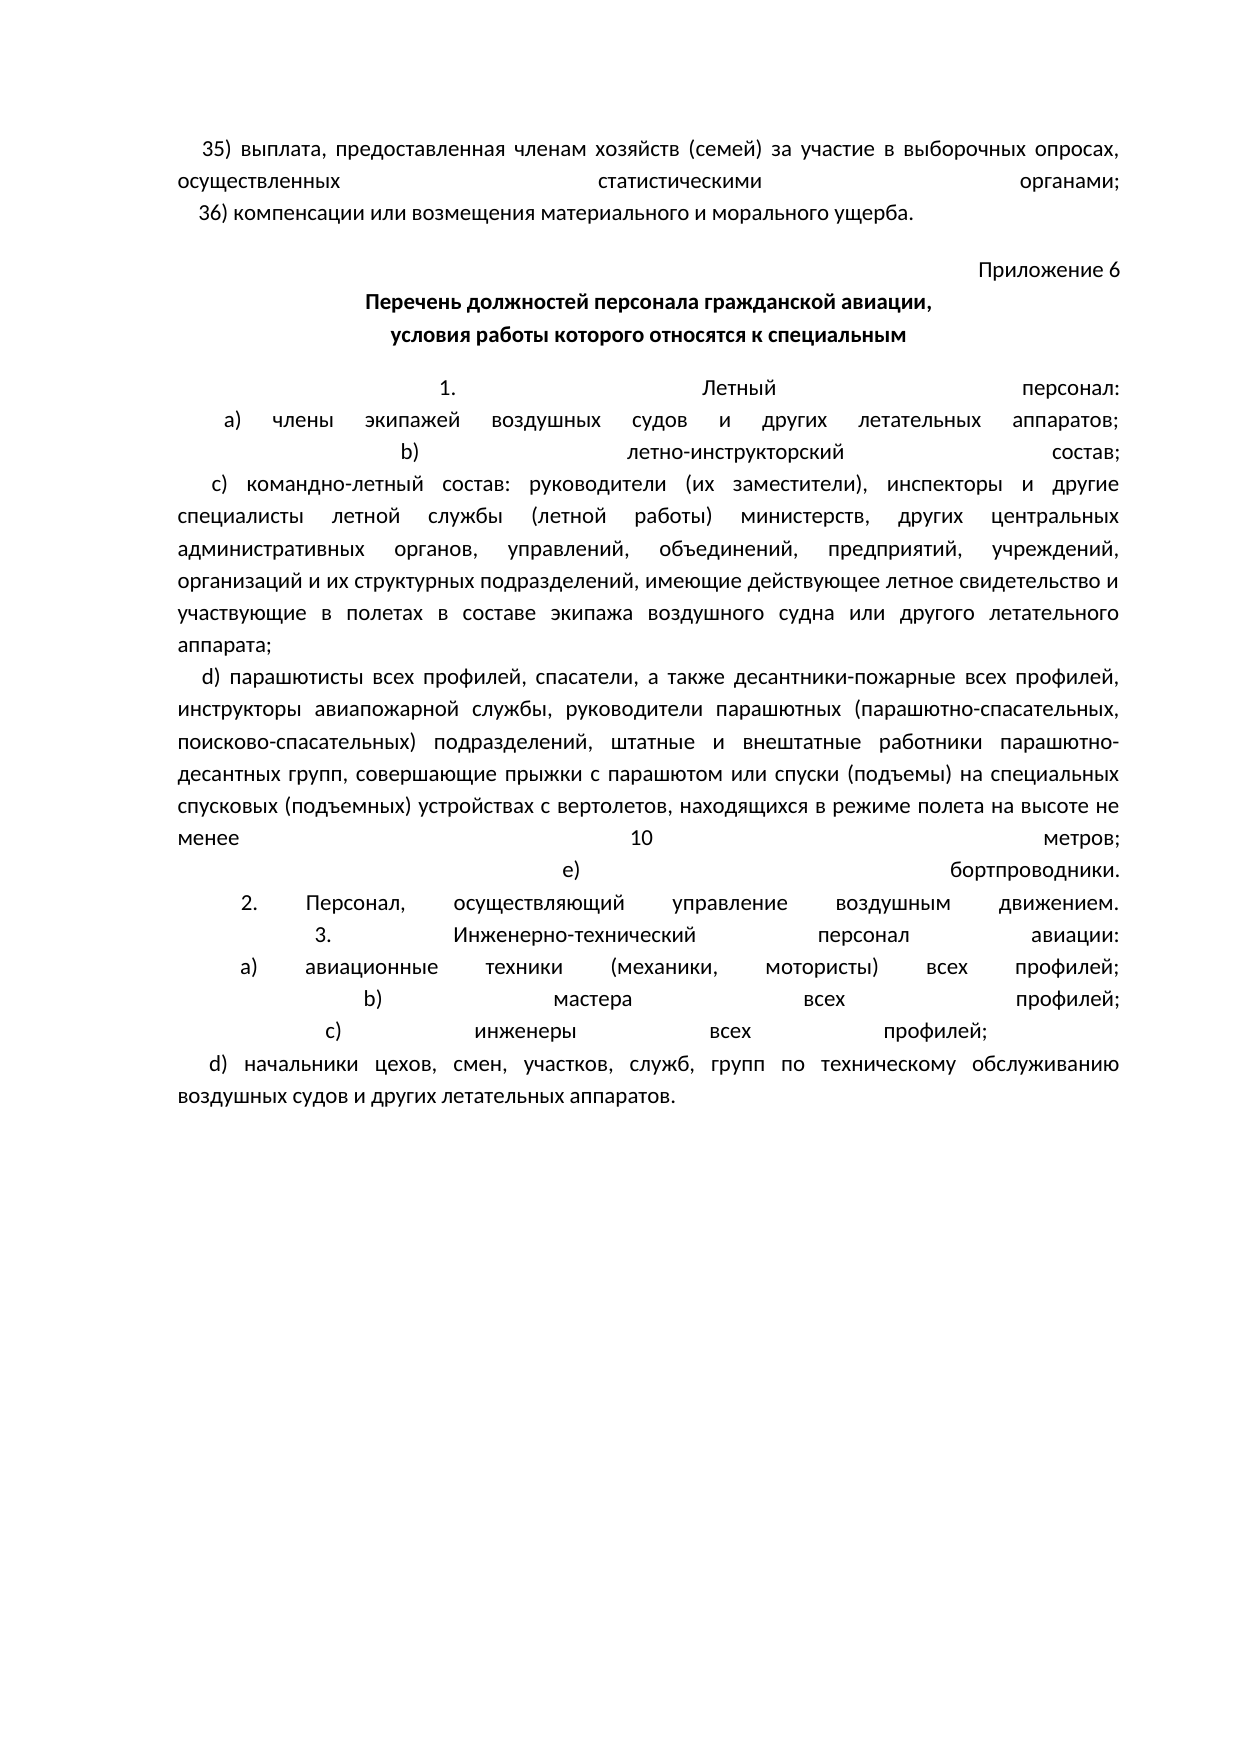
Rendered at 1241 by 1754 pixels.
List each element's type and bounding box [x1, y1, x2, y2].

table_cell [162, 118, 1136, 1149]
